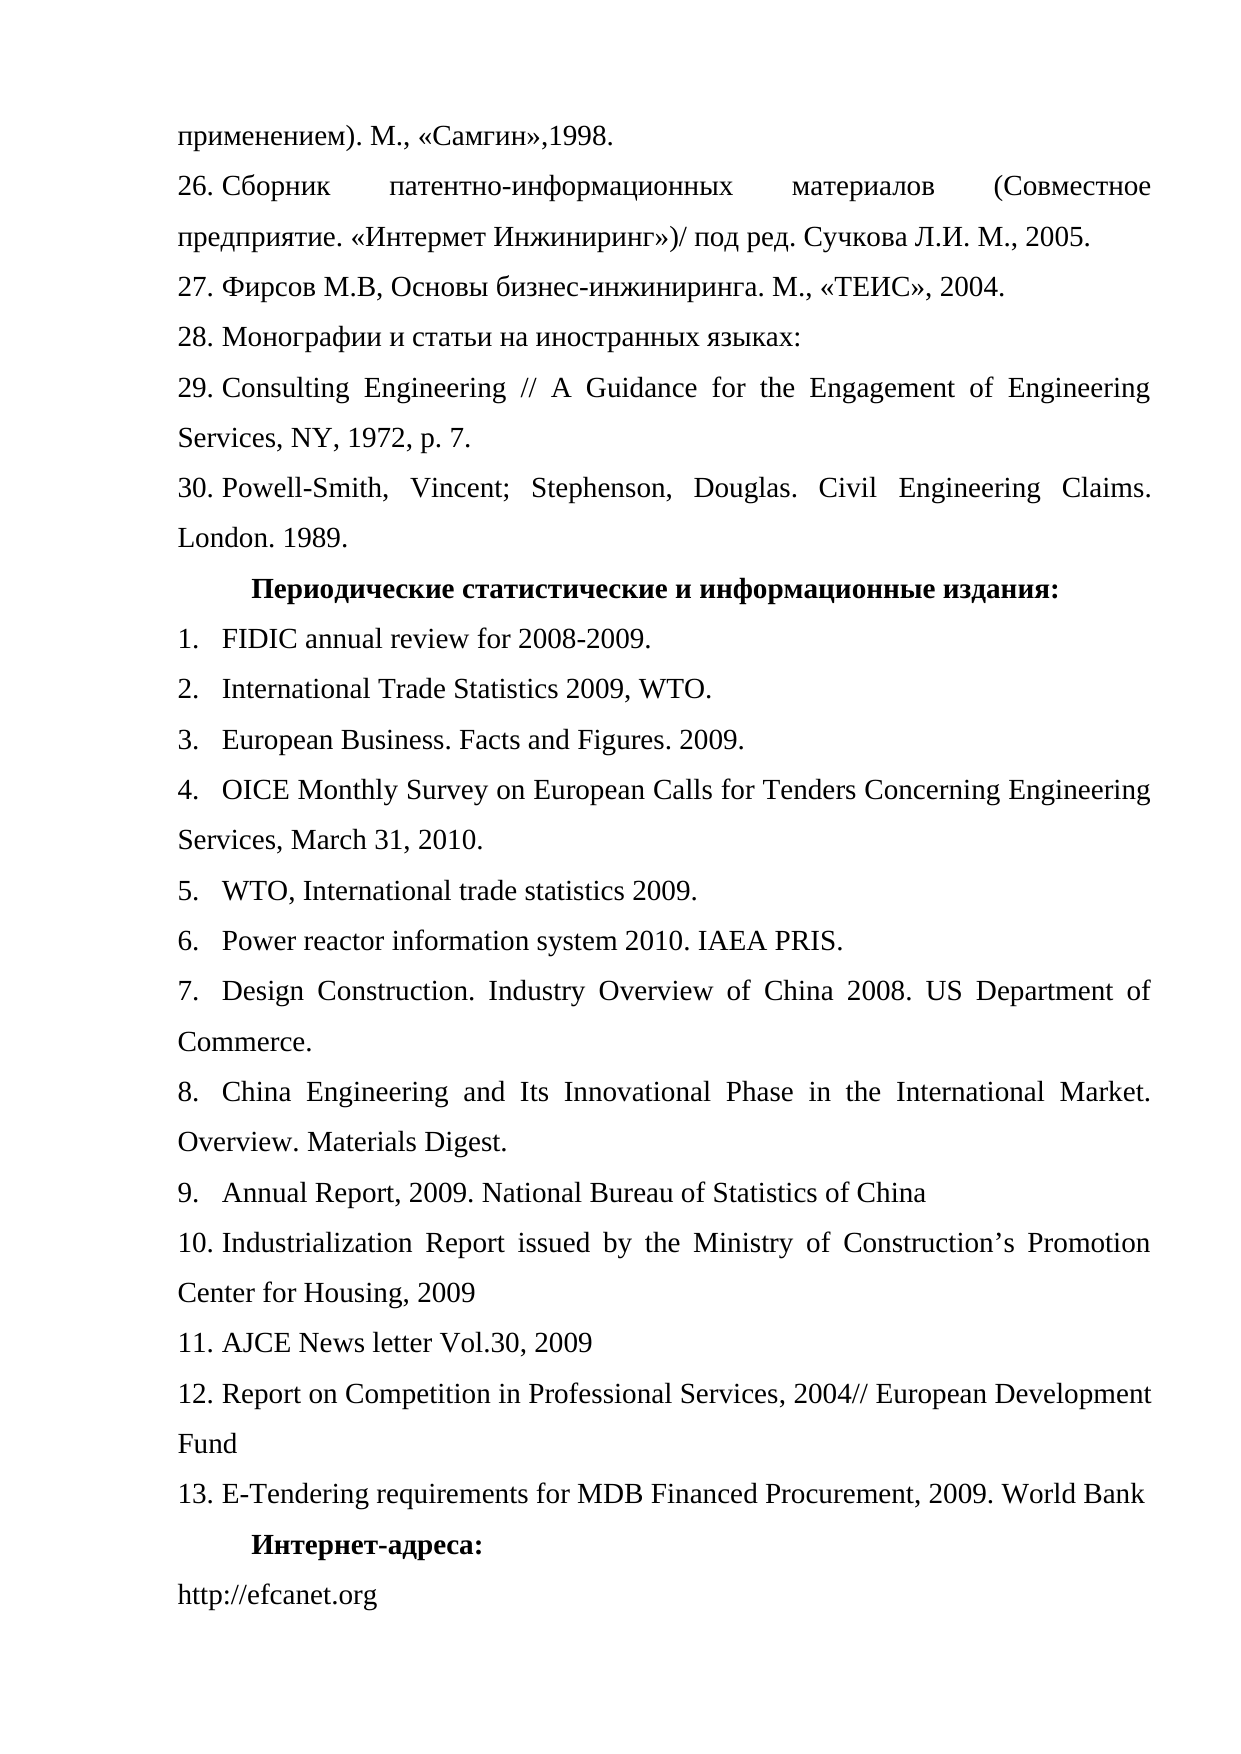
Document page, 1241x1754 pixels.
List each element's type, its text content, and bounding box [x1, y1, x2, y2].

list Report on Competition in Professional Services, 2004// European Development Fund [177, 1376, 1152, 1460]
list Power reactor information system 2010. IAEA PRIS. [177, 923, 1152, 957]
list China Engineering and Its Innovational Phase in the International Market. Overview. Materials Digest. [177, 1074, 1152, 1158]
list Интернет-адреса: [177, 1527, 1152, 1560]
list International Trade Statistics 2009, WTO. [177, 672, 1152, 705]
list FIDIC annual review for 2008-2009. [177, 621, 1152, 655]
list Монографии и статьи на иностранных языках: [177, 319, 1152, 353]
list Annual Report, 2009. National Bureau of Statistics of China [177, 1175, 1152, 1208]
list Design Construction. Industry Overview of China 2008. US Department of Commerce. [177, 973, 1152, 1057]
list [177, 118, 1152, 152]
list OICE Monthly Survey on European Calls for Tenders Concerning Engineering Services, March 31, 2010. [177, 772, 1152, 856]
list Powell-Smith, Vincent; Stephenson, Douglas. Civil Engineering Claims. London. 1989. [177, 470, 1152, 554]
list Сборник патентно-информационных материалов (Совместное предприятие. «Интермет Инжиниринг»)/ под ред. Сучкова Л.И. М., 2005. [177, 168, 1152, 252]
list European Business. Facts and Figures. 2009. [177, 722, 1152, 755]
list Industrialization Report issued by the Ministry of Construction’s Promotion Center for Housing, 2009 [177, 1225, 1152, 1309]
list AJCE News letter Vol.30, 2009 [177, 1326, 1152, 1359]
text http://efcanet.org [177, 1577, 1152, 1611]
list Фирсов М.В, Основы бизнес-инжиниринга. М., «ТЕИС», 2004. [177, 269, 1152, 303]
list WTO, International trade statistics 2009. [177, 873, 1152, 906]
list E-Tendering requirements for MDB Financed Procurement, 2009. World Bank [177, 1477, 1152, 1510]
text Периодические статистические и информационные издания: [177, 571, 1152, 604]
list Consulting Engineering // A Guidance for the Engagement of Engineering Services, NY, 1972, p. 7. [177, 370, 1152, 453]
